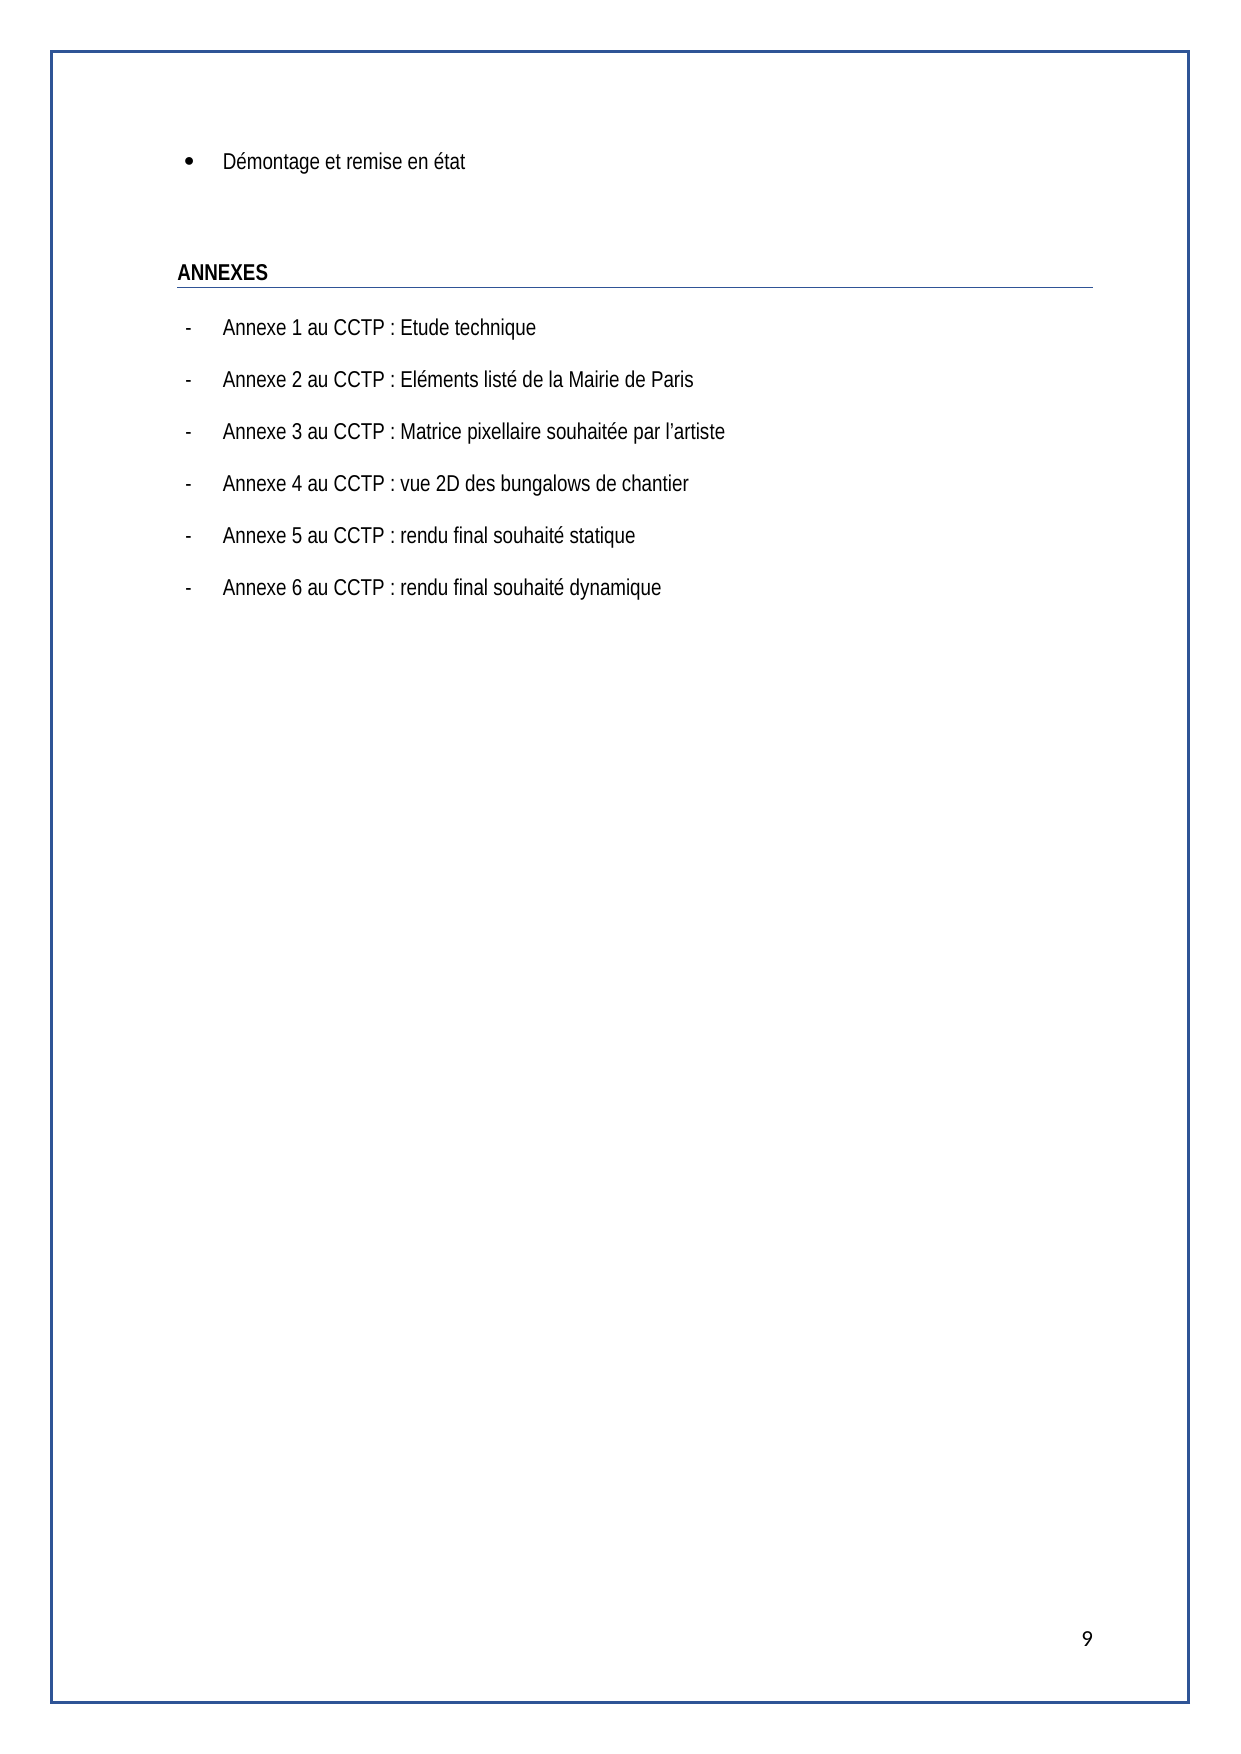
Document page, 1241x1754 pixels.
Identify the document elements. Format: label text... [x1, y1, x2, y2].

list Annexe 4 au CCTP : vue 2D des bungalows de chantier [185, 470, 1093, 496]
list Annexe 3 au CCTP : Matrice pixellaire souhaitée par l’artiste [185, 418, 1093, 444]
list Annexe 6 au CCTP : rendu final souhaité dynamique [185, 574, 1093, 600]
list Annexe 5 au CCTP : rendu final souhaité statique [185, 522, 1093, 548]
list Annexe 2 au CCTP : Eléments listé de la Mairie de Paris [185, 366, 1093, 392]
list Démontage et remise en état [185, 148, 1093, 174]
list Annexe 1 au CCTP : Etude technique [185, 314, 1093, 340]
text ANNEXES [177, 259, 1093, 287]
